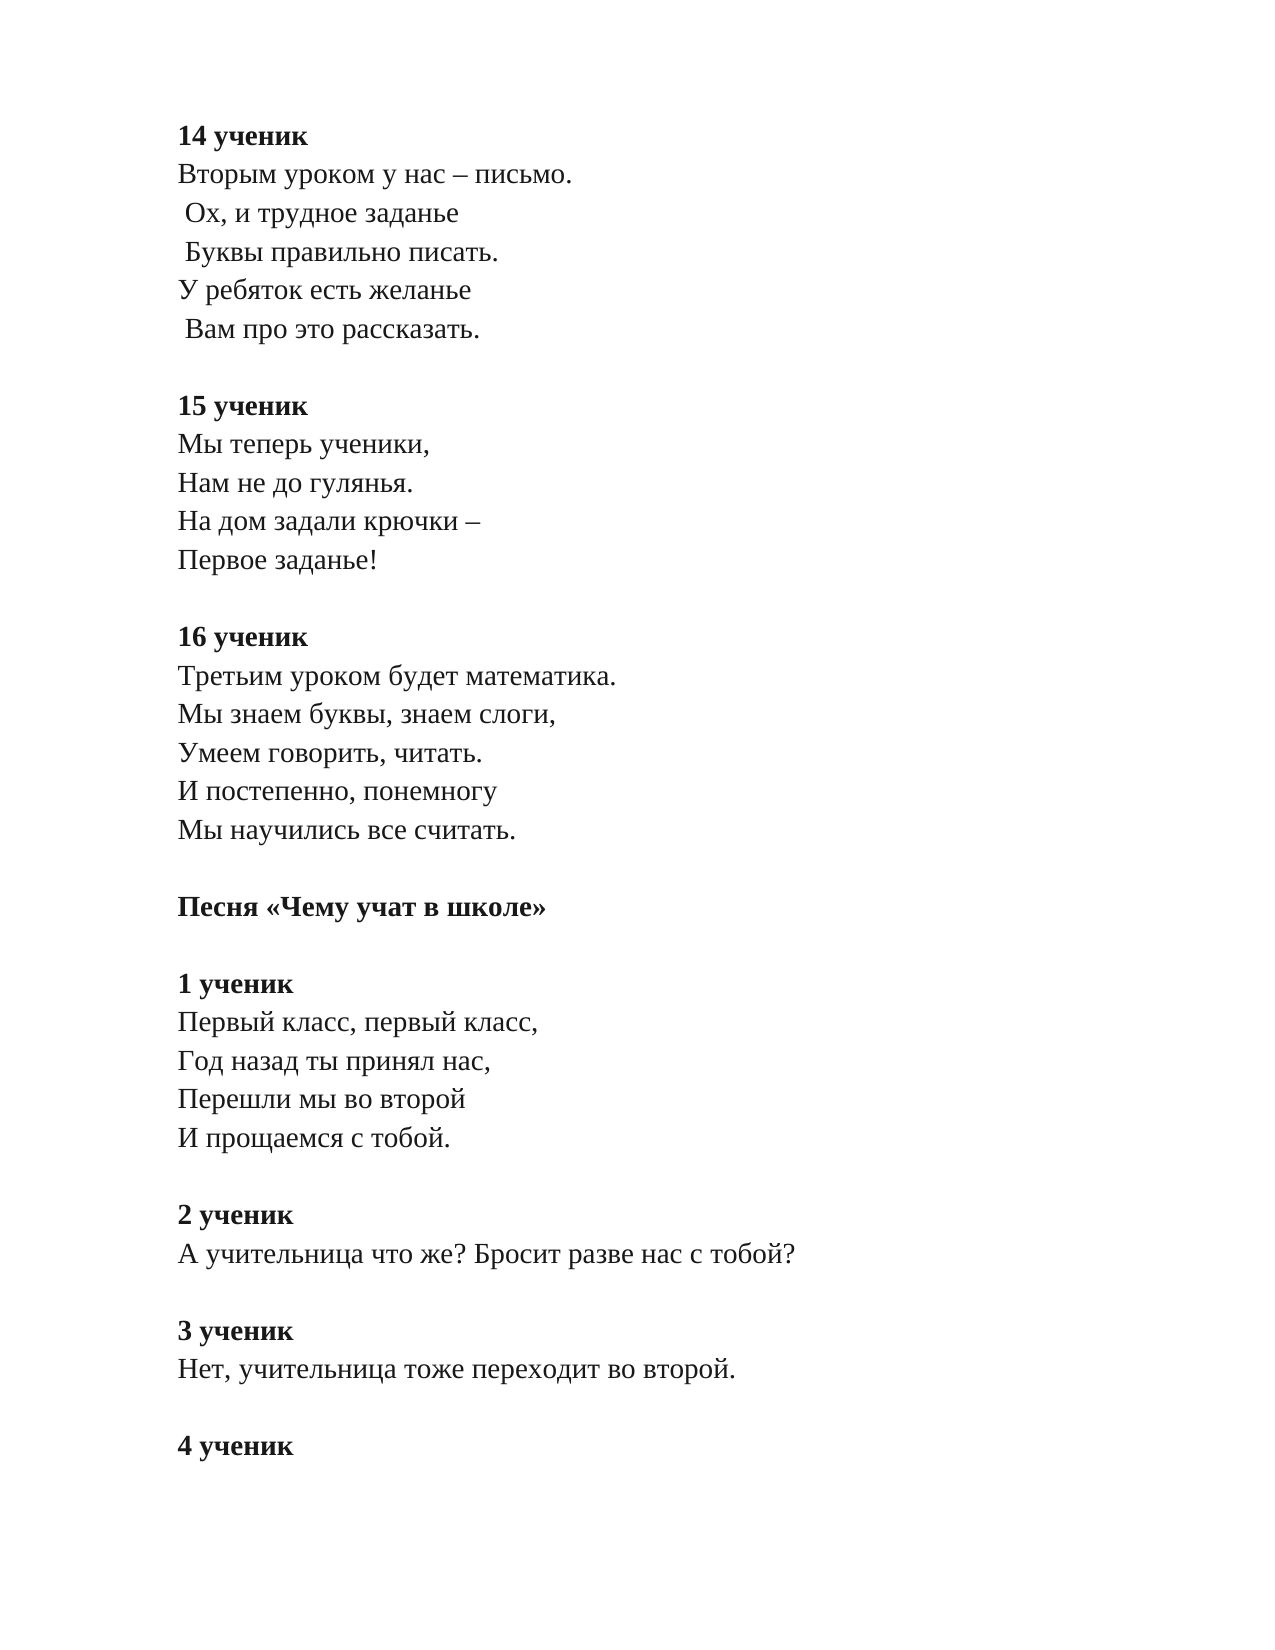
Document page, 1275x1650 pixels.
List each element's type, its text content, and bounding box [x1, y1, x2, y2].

text Песня «Чему учат в школе» [177, 889, 1186, 922]
text 1 ученик [177, 966, 1186, 999]
text Буквы правильно писать. У ребяток есть желанье [177, 234, 1186, 306]
text Третьим уроком будет математика. Мы знаем буквы, знаем слоги, Умеем говорить, читать. И постепенно, понемногу Мы научились все считать. [177, 658, 1186, 845]
text А учительница что же? Бросит разве нас с тобой? [177, 1236, 1186, 1269]
text Вам про это рассказать. [177, 311, 1186, 344]
text 14 ученик [177, 118, 1186, 152]
text 4 ученик [177, 1428, 1186, 1462]
text Первый класс, первый класс, Год назад ты принял нас, Перешли мы во второй И прощаемся с тобой. [177, 1004, 1186, 1154]
text Ох, и трудное заданье [177, 195, 1186, 229]
text 16 ученик [177, 619, 1186, 653]
text Мы теперь ученики, Нам не до гулянья. На дом задали крючки – Первое заданье! [177, 426, 1186, 576]
text Нет, учительница тоже переходит во второй. [177, 1351, 1186, 1385]
text Вторым уроком у нас – письмо. [177, 157, 1186, 190]
text 15 ученик [177, 388, 1186, 421]
text 3 ученик [177, 1313, 1186, 1346]
text 2 ученик [177, 1197, 1186, 1231]
